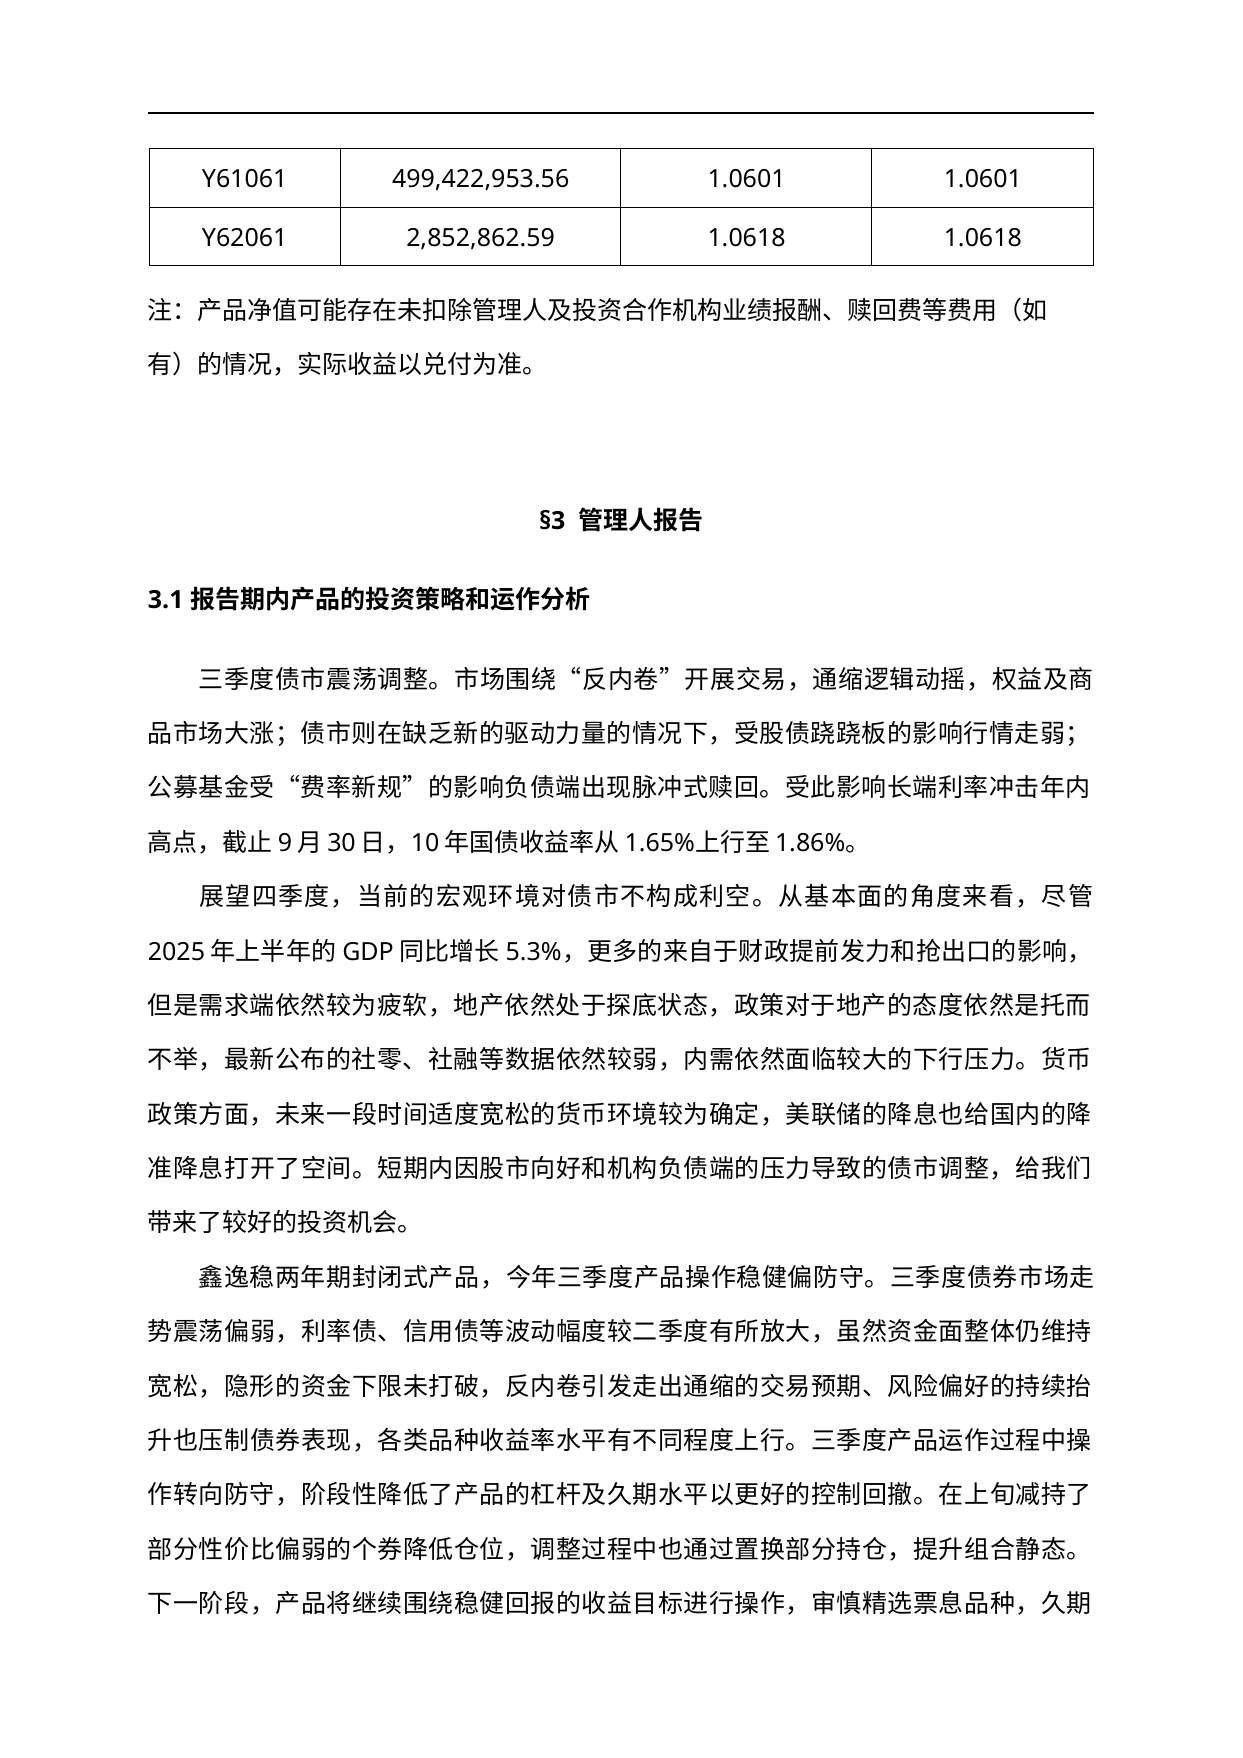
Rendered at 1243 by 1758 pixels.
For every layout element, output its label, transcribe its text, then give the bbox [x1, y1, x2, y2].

table_cell 1.0601 [872, 149, 1093, 207]
table_cell 1.0601 [621, 149, 871, 207]
text 3.1 报告期内产品的投资策略和运作分析 [148, 580, 1094, 616]
table_cell 1.0618 [872, 208, 1093, 265]
table_cell 499,422,953.56 [341, 149, 620, 207]
text §3 管理人报告 [148, 500, 1094, 537]
table_cell Y61061 [150, 149, 340, 207]
table_cell 1.0618 [621, 208, 871, 265]
text 注：产品净值可能存在未扣除管理人及投资合作机构业绩报酬、赎回费等费用（如有）的情况，实际收益以兑付为准。 [148, 291, 1094, 381]
table_cell 2,852,862.59 [341, 208, 620, 265]
table_cell Y62061 [150, 208, 340, 265]
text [148, 659, 1094, 1620]
